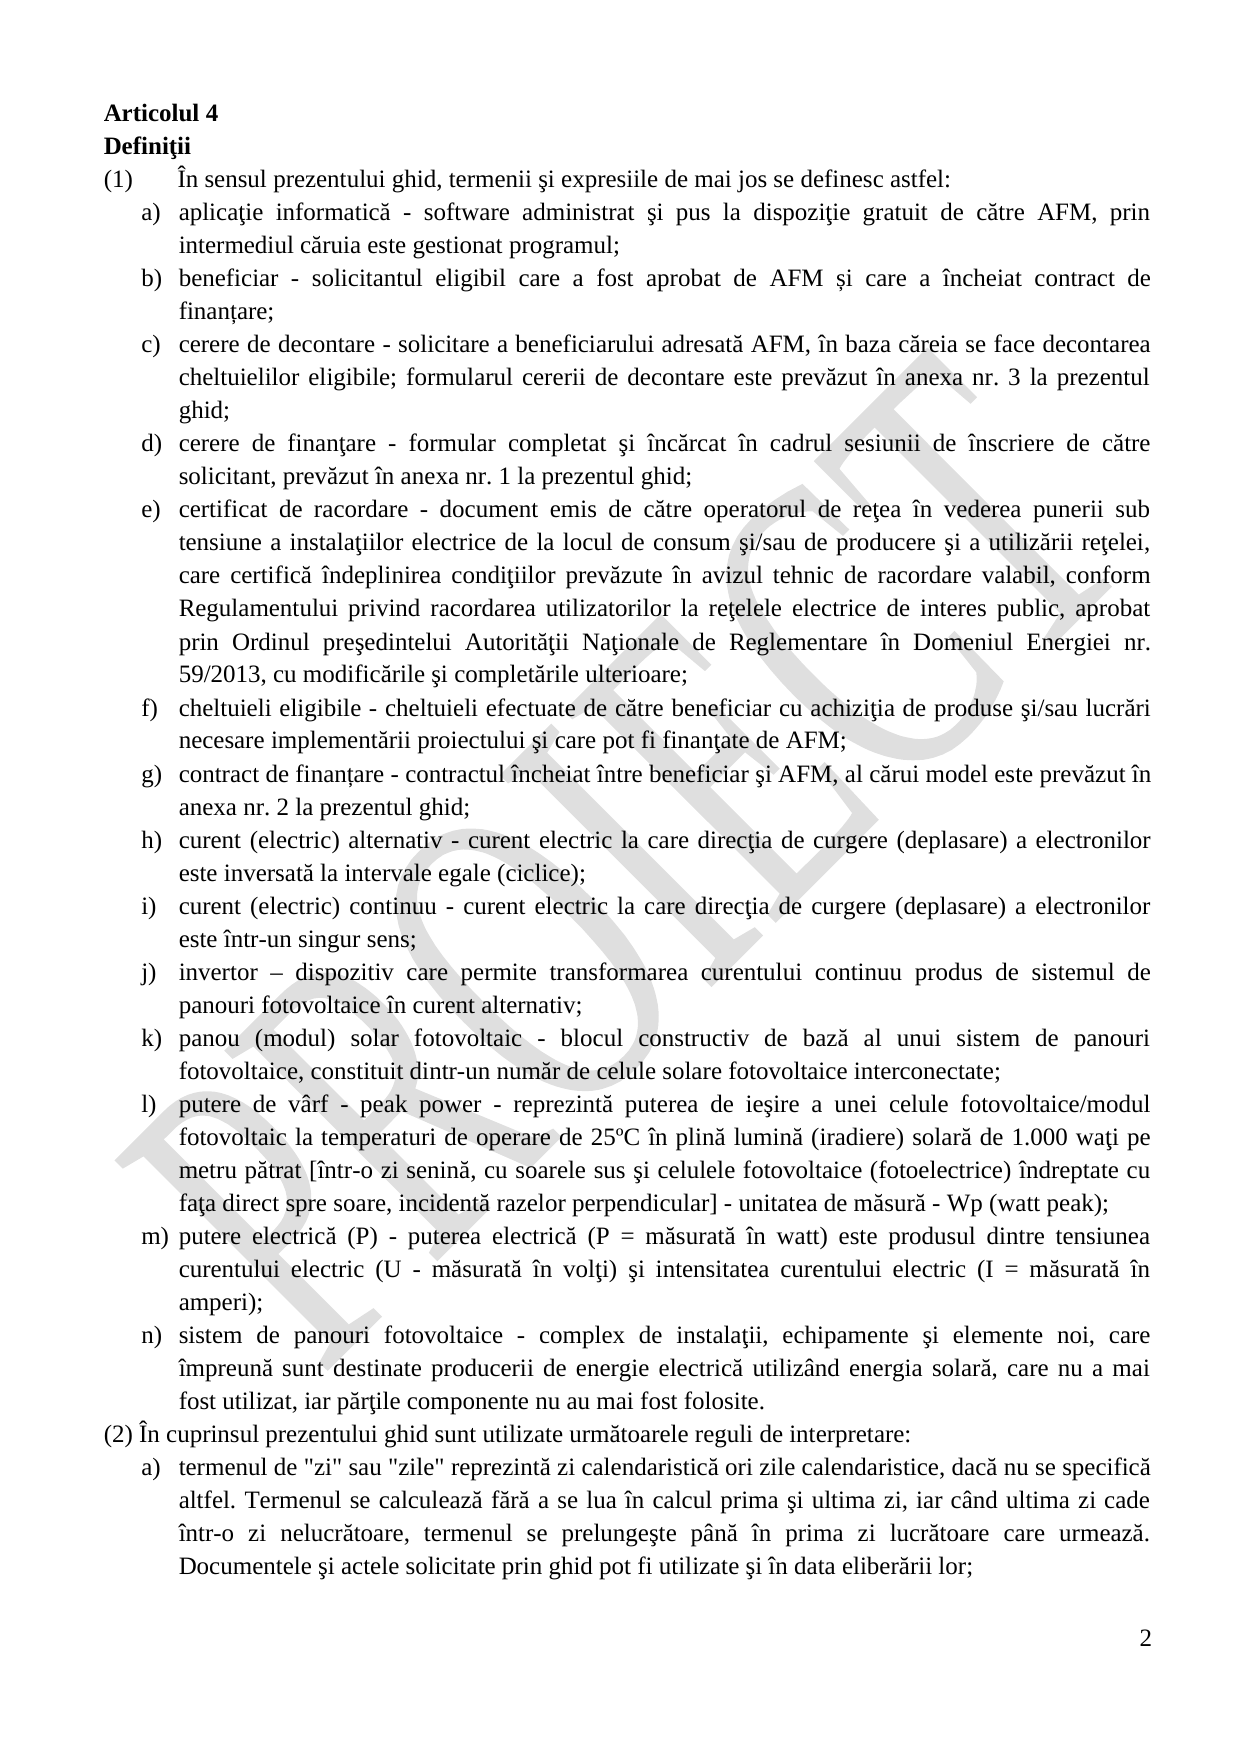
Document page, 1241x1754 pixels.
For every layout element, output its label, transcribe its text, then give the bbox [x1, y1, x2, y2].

list cheltuieli eligibile - cheltuieli efectuate de către beneficiar cu achiziţia de produse şi/sau lucrări necesare implementării proiectului şi care pot fi finanţate de AFM; [141, 693, 1152, 754]
list cerere de decontare - solicitare a beneficiarului adresată AFM, în baza căreia se face decontarea cheltuielilor eligibile; formularul cererii de decontare este prevăzut în anexa nr. 3 la prezentul ghid; [141, 329, 1152, 424]
list panou (modul) solar fotovoltaic - blocul constructiv de bază al unui sistem de panouri fotovoltaice, constituit dintr-un număr de celule solare fotovoltaice interconectate; [141, 1023, 1152, 1084]
text Definiţii [103, 131, 1152, 160]
list invertor – dispozitiv care permite transformarea curentului continuu produs de sistemul de panouri fotovoltaice în curent alternativ; [141, 957, 1152, 1018]
list cerere de finanţare - formular completat şi încărcat în cadrul sesiunii de înscriere de către solicitant, prevăzut în anexa nr. 1 la prezentul ghid; [141, 428, 1152, 490]
list sistem de panouri fotovoltaice - complex de instalaţii, echipamente şi elemente noi, care împreună sunt destinate producerii de energie electrică utilizând energia solară, care nu a mai fost utilizat, iar părţile componente nu au mai fost folosite. [141, 1320, 1152, 1415]
list beneficiar - solicitantul eligibil care a fost aprobat de AFM și care a încheiat contract de finanțare; [141, 263, 1152, 325]
list certificat de racordare - document emis de către operatorul de reţea în vederea punerii sub tensiune a instalaţiilor electrice de la locul de consum şi/sau de producere şi a utilizării reţelei, care certifică îndeplinirea condiţiilor prevăzute în avizul tehnic de racordare valabil, conform Regulamentului privind racordarea utilizatorilor la reţelele electrice de interes public, aprobat prin Ordinul preşedintelui Autorităţii Naţionale de Reglementare în Domeniul Energiei nr. 59/2013, cu modificările şi completările ulterioare; [141, 494, 1152, 688]
list putere electrică (P) - puterea electrică (P = măsurată în watt) este produsul dintre tensiunea curentului electric (U - măsurată în volţi) şi intensitatea curentului electric (I = măsurată în amperi); [141, 1221, 1152, 1316]
list În sensul prezentului ghid, termenii şi expresiile de mai jos se definesc astfel: [89, 164, 1166, 193]
list curent (electric) continuu - curent electric la care direcţia de curgere (deplasare) a electronilor este într-un singur sens; [141, 891, 1152, 952]
text (2) În cuprinsul prezentului ghid sunt utilizate următoarele reguli de interpretare: [103, 1419, 1152, 1448]
text Articolul 4 [206, 98, 1152, 127]
list curent (electric) alternativ - curent electric la care direcţia de curgere (deplasare) a electronilor este inversată la intervale egale (ciclice); [141, 825, 1152, 886]
list contract de finanțare - contractul încheiat între beneficiar şi AFM, al cărui model este prevăzut în anexa nr. 2 la prezentul ghid; [141, 759, 1152, 820]
list termenul de "zi" sau "zile" reprezintă zi calendaristică ori zile calendaristice, dacă nu se specifică altfel. Termenul se calculează fără a se lua în calcul prima şi ultima zi, iar când ultima zi cade într-o zi nelucrătoare, termenul se prelungeşte până în prima zi lucrătoare care urmează. Documentele şi actele solicitate prin ghid pot fi utilizate şi în data eliberării lor; [141, 1452, 1152, 1580]
list putere de vârf - peak power - reprezintă puterea de ieşire a unei celule fotovoltaice/modul fotovoltaic la temperaturi de operare de 25ºC în plină lumină (iradiere) solară de 1.000 waţi pe metru pătrat [într-o zi senină, cu soarele sus şi celulele fotovoltaice (fotoelectrice) îndreptate cu faţa direct spre soare, incidentă razelor perpendicular] - unitatea de măsură - Wp (watt peak); [141, 1089, 1152, 1217]
list aplicaţie informatică - software administrat şi pus la dispoziţie gratuit de către AFM, prin intermediul căruia este gestionat programul; [141, 197, 1152, 259]
